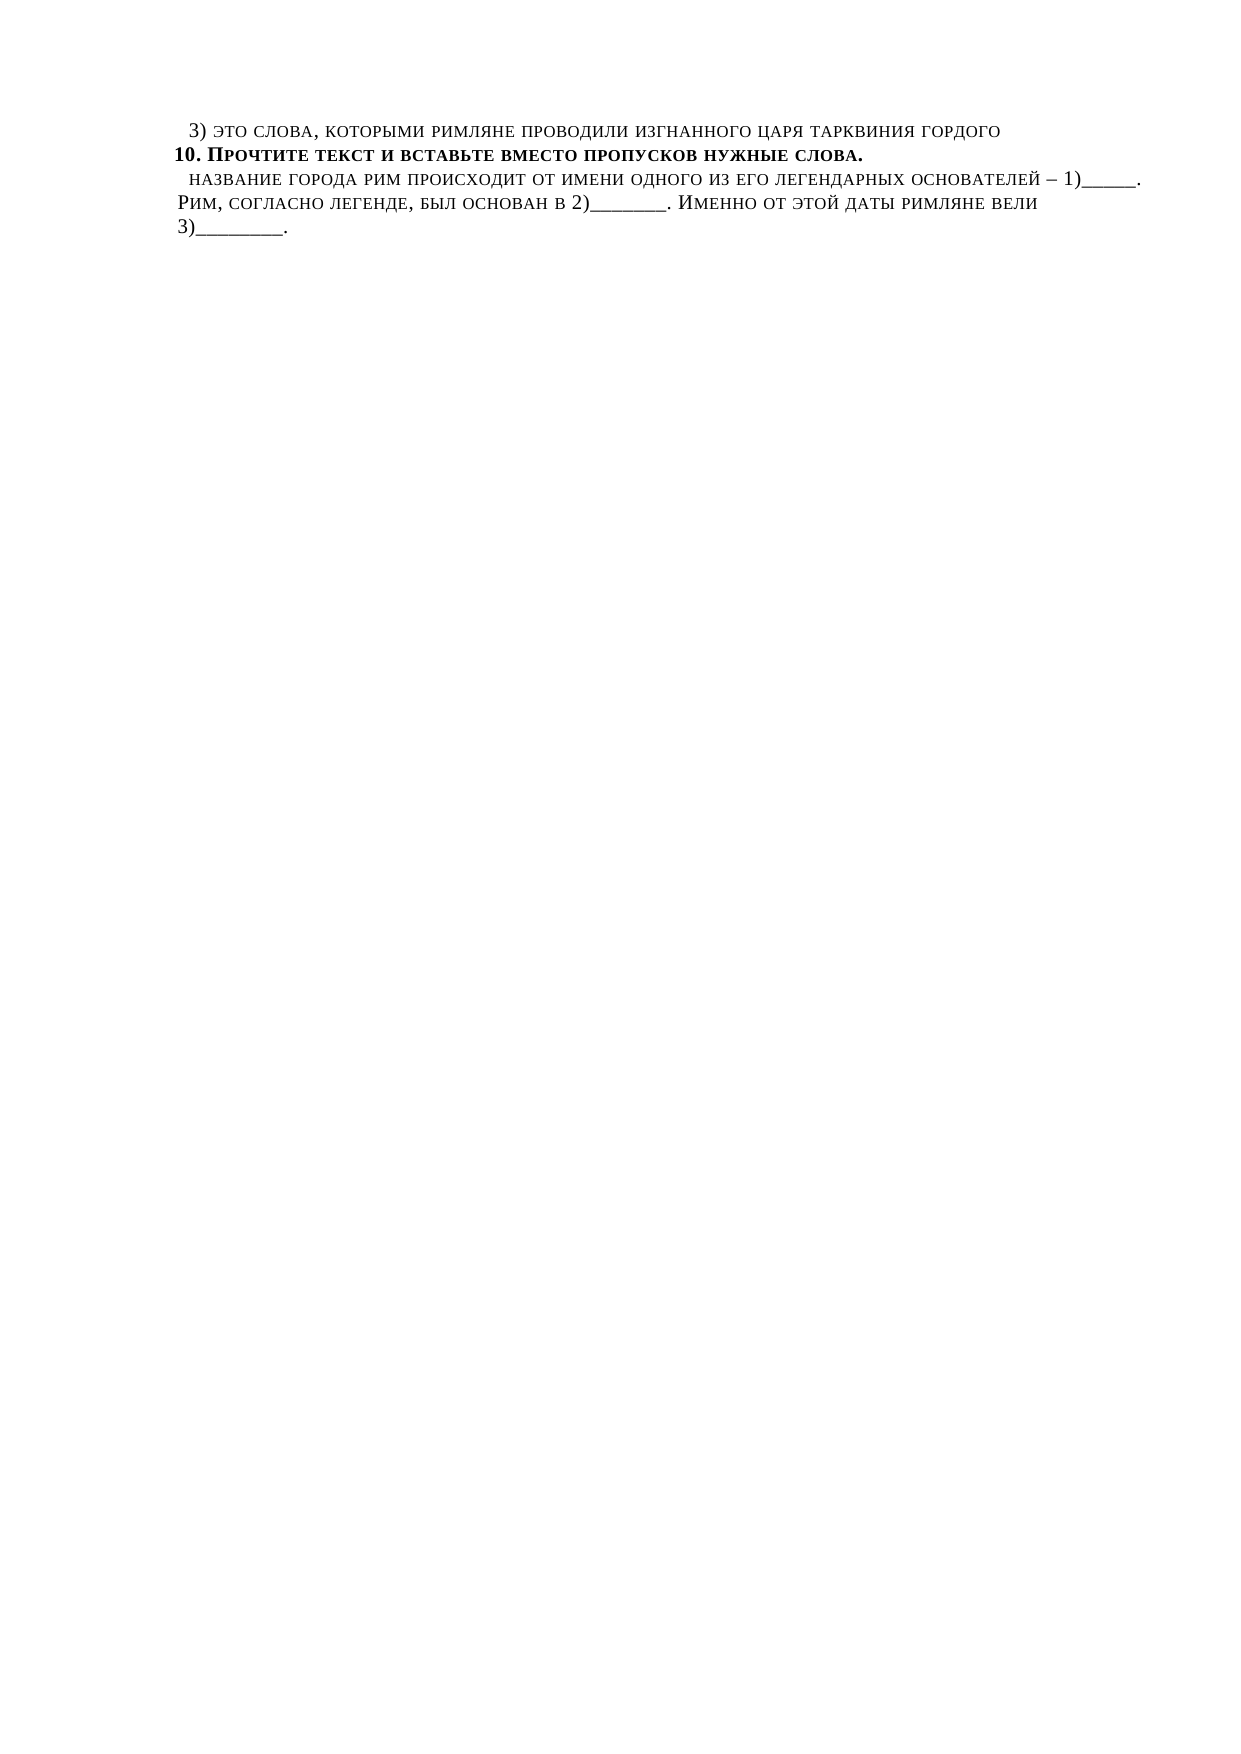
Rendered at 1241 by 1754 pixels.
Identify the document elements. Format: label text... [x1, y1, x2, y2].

text 3) это слова, которыми римляне проводили изгнанного царя тарквиния гордого [177, 118, 1152, 142]
text название города рим происходит от имени одного из его легендарных основателей – 1)_____. Рим, согласно легенде, был основан в 2)_______. Именно от этой даты римляне вели 3)________. [177, 166, 1152, 238]
text 10. Прочтите текст и вставьте вместо пропусков нужные слова. [162, 142, 1152, 166]
